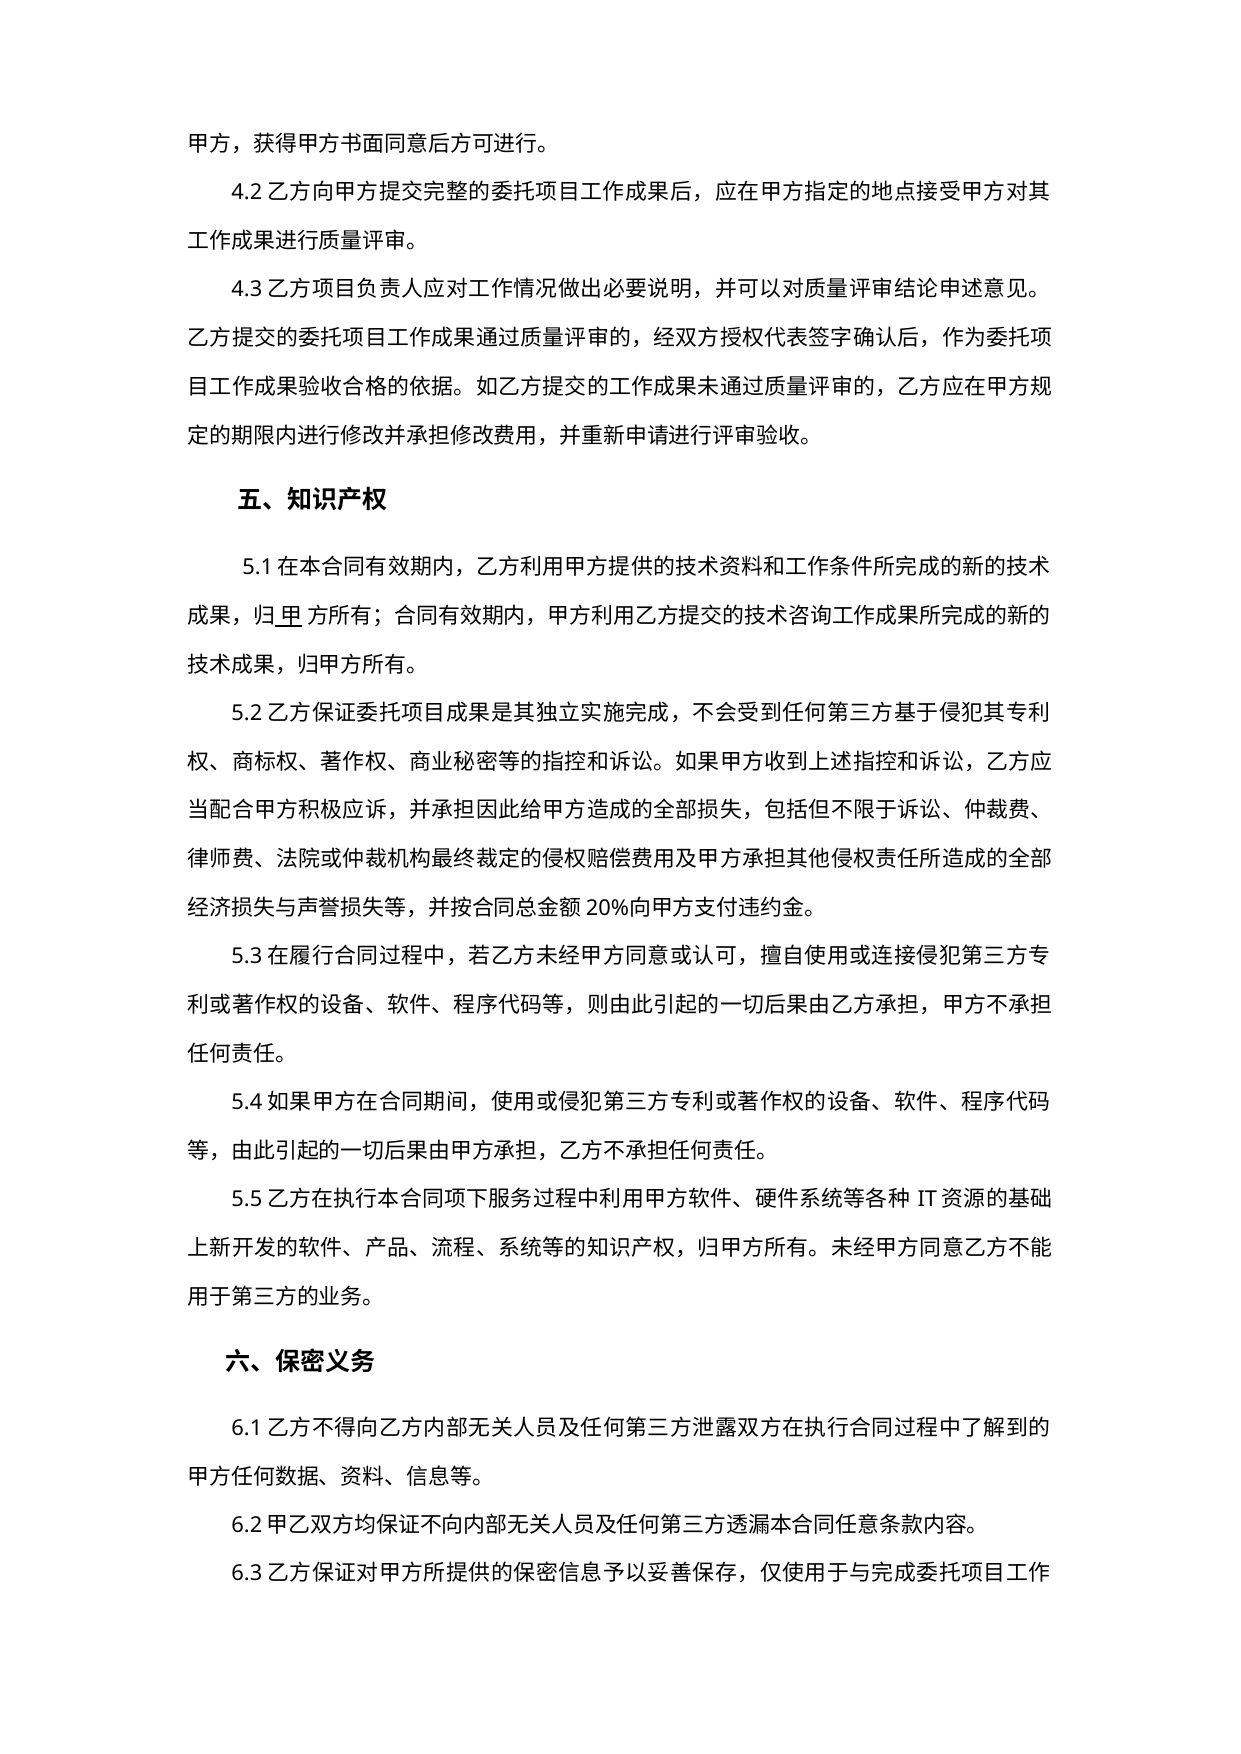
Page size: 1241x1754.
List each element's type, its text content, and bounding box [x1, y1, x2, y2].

text 六、保密义务 [187, 1327, 1053, 1392]
text 5.4如果甲方在合同期间，使用或侵犯第三方专利或著作权的设备、软件、程序代码等，由此引起的一切后果由甲方承担，乙方不承担任何责任。 [187, 1084, 1053, 1165]
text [187, 1555, 1053, 1588]
text 6.2甲乙双方均保证不向内部无关人员及任何第三方透漏本合同任意条款内容。 [187, 1507, 1053, 1539]
text 五、知识产权 [187, 466, 1053, 531]
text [187, 126, 1053, 158]
text 4.3乙方项目负责人应对工作情况做出必要说明，并可以对质量评审结论申述意见。乙方提交的委托项目工作成果通过质量评审的，经双方授权代表签字确认后，作为委托项目工作成果验收合格的依据。如乙方提交的工作成果未通过质量评审的，乙方应在甲方规定的期限内进行修改并承担修改费用，并重新申请进行评审验收。 [187, 271, 1053, 450]
text 5.2乙方保证委托项目成果是其独立实施完成，不会受到任何第三方基于侵犯其专利权、商标权、著作权、商业秘密等的指控和诉讼。如果甲方收到上述指控和诉讼，乙方应当配合甲方积极应诉，并承担因此给甲方造成的全部损失，包括但不限于诉讼、仲裁费、律师费、法院或仲裁机构最终裁定的侵权赔偿费用及甲方承担其他侵权责任所造成的全部经济损失与声誉损失等，并按合同总金额20%向甲方支付违约金。 [187, 694, 1053, 922]
text 5.3在履行合同过程中，若乙方未经甲方同意或认可，擅自使用或连接侵犯第三方专利或著作权的设备、软件、程序代码等，则由此引起的一切后果由乙方承担，甲方不承担任何责任。 [187, 938, 1053, 1068]
text 5.5乙方在执行本合同项下服务过程中利用甲方软件、硬件系统等各种IT资源的基础上新开发的软件、产品、流程、系统等的知识产权，归甲方所有。未经甲方同意乙方不能用于第三方的业务。 [187, 1181, 1053, 1311]
text 6.1乙方不得向乙方内部无关人员及任何第三方泄露双方在执行合同过程中了解到的甲方任何数据、资料、信息等。 [187, 1410, 1053, 1491]
text 5.1在本合同有效期内，乙方利用甲方提供的技术资料和工作条件所完成的新的技术成果，归 甲 方所有；合同有效期内，甲方利用乙方提交的技术咨询工作成果所完成的新的技术成果，归甲方所有。 [187, 549, 1053, 679]
text 4.2乙方向甲方提交完整的委托项目工作成果后，应在甲方指定的地点接受甲方对其工作成果进行质量评审。 [187, 174, 1053, 255]
